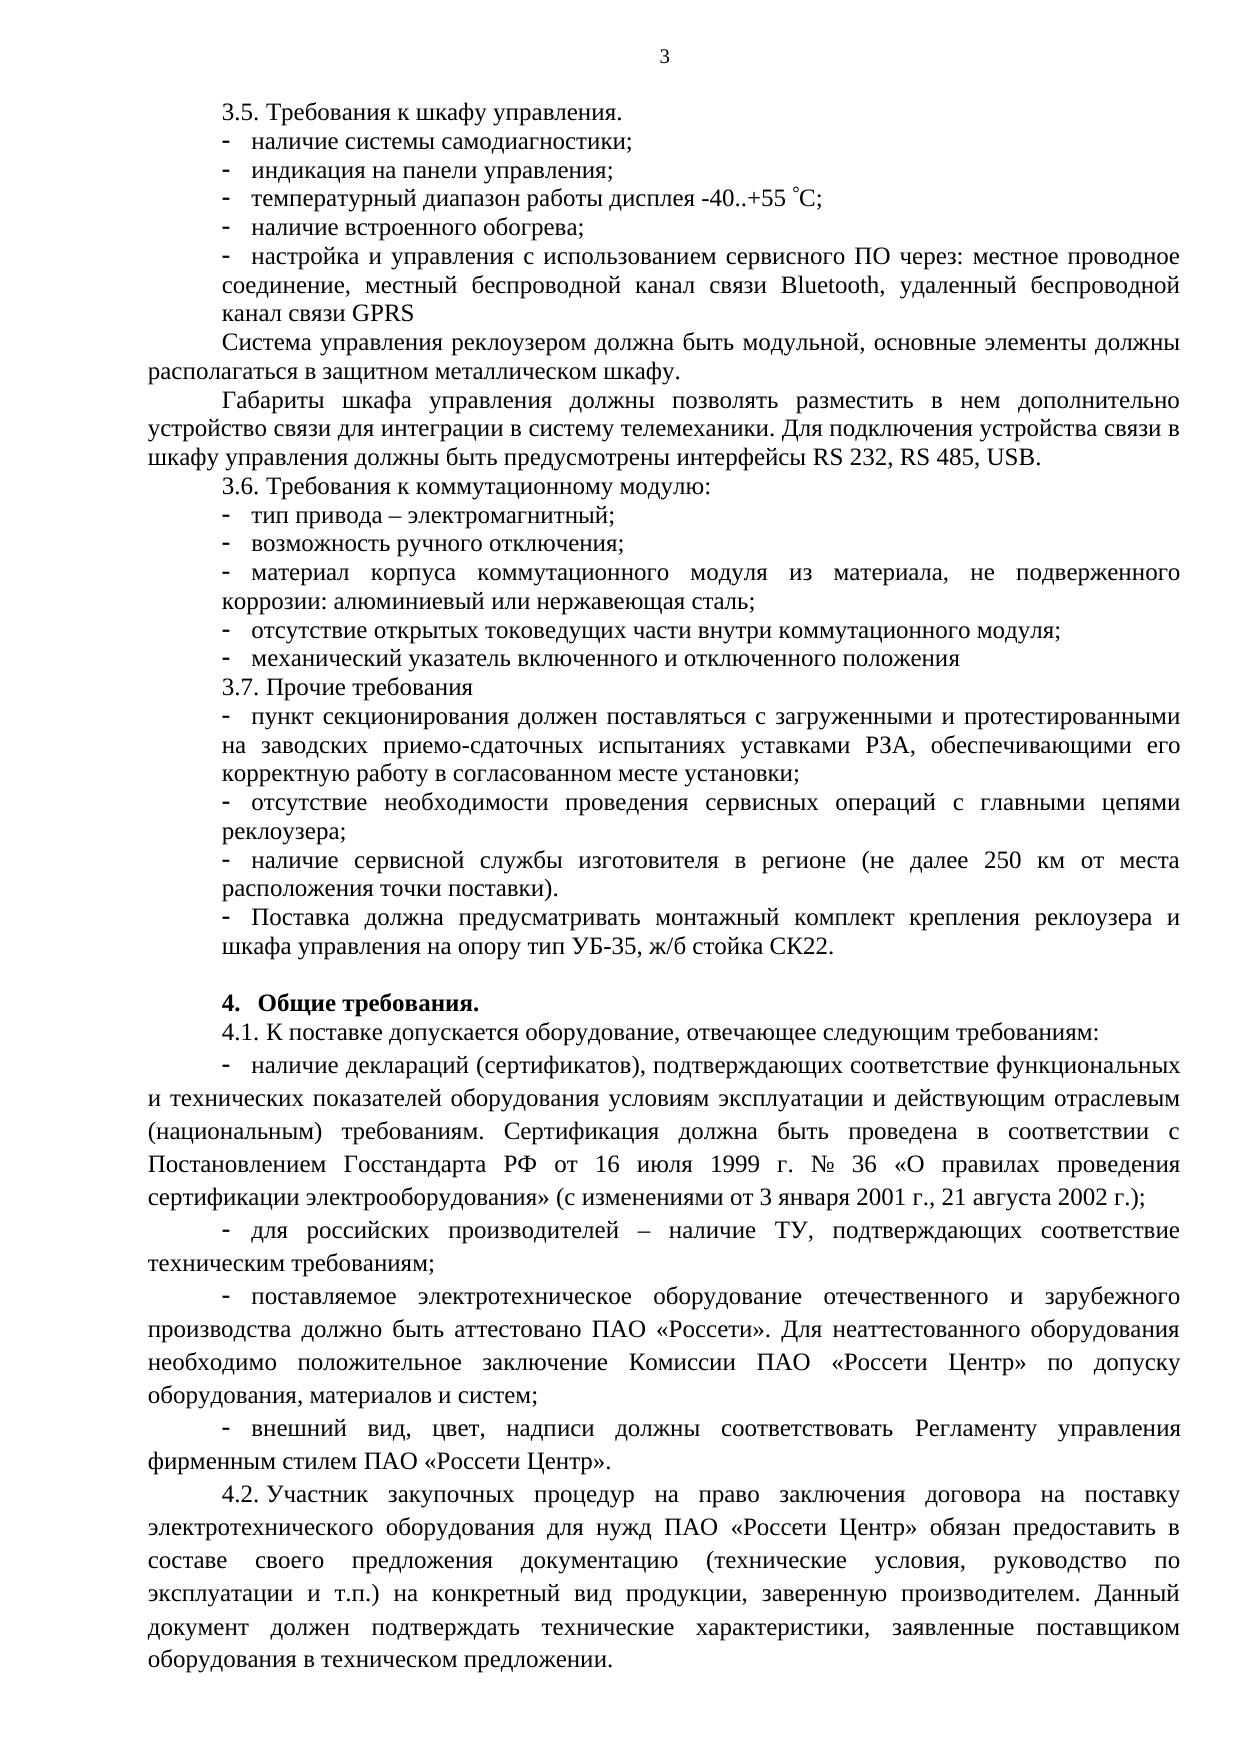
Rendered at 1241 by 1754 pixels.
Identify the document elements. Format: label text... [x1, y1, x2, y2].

list настройка и управления с использованием сервисного ПО через: местное проводное соединение, местный беспроводной канал связи Bluetooth, удаленный беспроводной канал связи GPRS [222, 241, 1181, 327]
list Прочие требования [148, 672, 1181, 701]
list наличие сервисной службы изготовителя в регионе (не далее 250 км от места расположения точки поставки). [222, 845, 1181, 902]
list температурный диапазон работы дисплея -40..+55 С; [222, 183, 1181, 212]
list Поставка должна предусматривать монтажный комплект крепления реклоузера и шкафа управления на опору тип УБ-35, ж/б стойка СК22. [222, 902, 1181, 960]
list индикация на панели управления; [222, 155, 1181, 183]
list пункт секционирования должен поставляться с загруженными и протестированными на заводских приемо-сдаточных испытаниях уставками РЗА, обеспечивающими его корректную работу в согласованном месте установки; [222, 701, 1181, 787]
list возможность ручного отключения; [222, 528, 1181, 557]
list отсутствие открытых токоведущих части внутри коммутационного модуля; [222, 615, 1181, 643]
list Общие требования. [148, 988, 1181, 1017]
list Габариты шкафа управления должны позволять разместить в нем дополнительно устройство связи для интеграции в систему телемеханики. Для подключения устройства связи в шкафу управления должны быть предусмотрены интерфейсы RS 232, RS 485, USB. [148, 385, 1181, 471]
list Система управления реклоузером должна быть модульной, основные элементы должны располагаться в защитном металлическом шкафу. [148, 327, 1181, 385]
list К поставке допускается оборудование, отвечающее следующим требованиям: [148, 1017, 1181, 1046]
list для российских производителей – наличие ТУ, подтверждающих соответствие техническим требованиям; [148, 1215, 1181, 1277]
list отсутствие необходимости проведения сервисных операций с главными цепями реклоузера; [222, 787, 1181, 845]
list механический указатель включенного и отключенного положения [222, 643, 1181, 672]
list Требования к коммутационному модулю: [148, 471, 1181, 500]
list наличие деклараций (сертификатов), подтверждающих соответствие функциональных и технических показателей оборудования условиям эксплуатации и действующим отраслевым (национальным) требованиям. Сертификация должна быть проведена в соответствии с Постановлением Госстандарта РФ от 16 июля 1999 г. № 36 «О правилах проведения сертификации электрооборудования» (с изменениями от 3 января 2001 г., 21 августа 2002 г.); [148, 1050, 1181, 1211]
list Требования к шкафу управления. [222, 97, 1181, 126]
list наличие встроенного обогрева; [222, 212, 1181, 241]
list тип привода – электромагнитный; [222, 500, 1181, 528]
list Участник закупочных процедур на право заключения договора на поставку электротехнического оборудования для нужд ПАО «Россети Центр» обязан предоставить в составе своего предложения документацию (технические условия, руководство по эксплуатации и т.п.) на конкретный вид продукции, заверенную производителем. Данный документ должен подтверждать технические характеристики, заявленные поставщиком оборудования в техническом предложении. [148, 1479, 1181, 1673]
list материал корпуса коммутационного модуля из материала, не подверженного коррозии: алюминиевый или нержавеющая сталь; [222, 557, 1181, 615]
list поставляемое электротехническое оборудование отечественного и зарубежного производства должно быть аттестовано ПАО «Россети». Для неаттестованного оборудования необходимо положительное заключение Комиссии ПАО «Россети Центр» по допуску оборудования, материалов и систем; [148, 1281, 1181, 1409]
list наличие системы самодиагностики; [222, 126, 1181, 155]
list внешний вид, цвет, надписи должны соответствовать Регламенту управления фирменным стилем ПАО «Россети Центр». [148, 1413, 1181, 1475]
